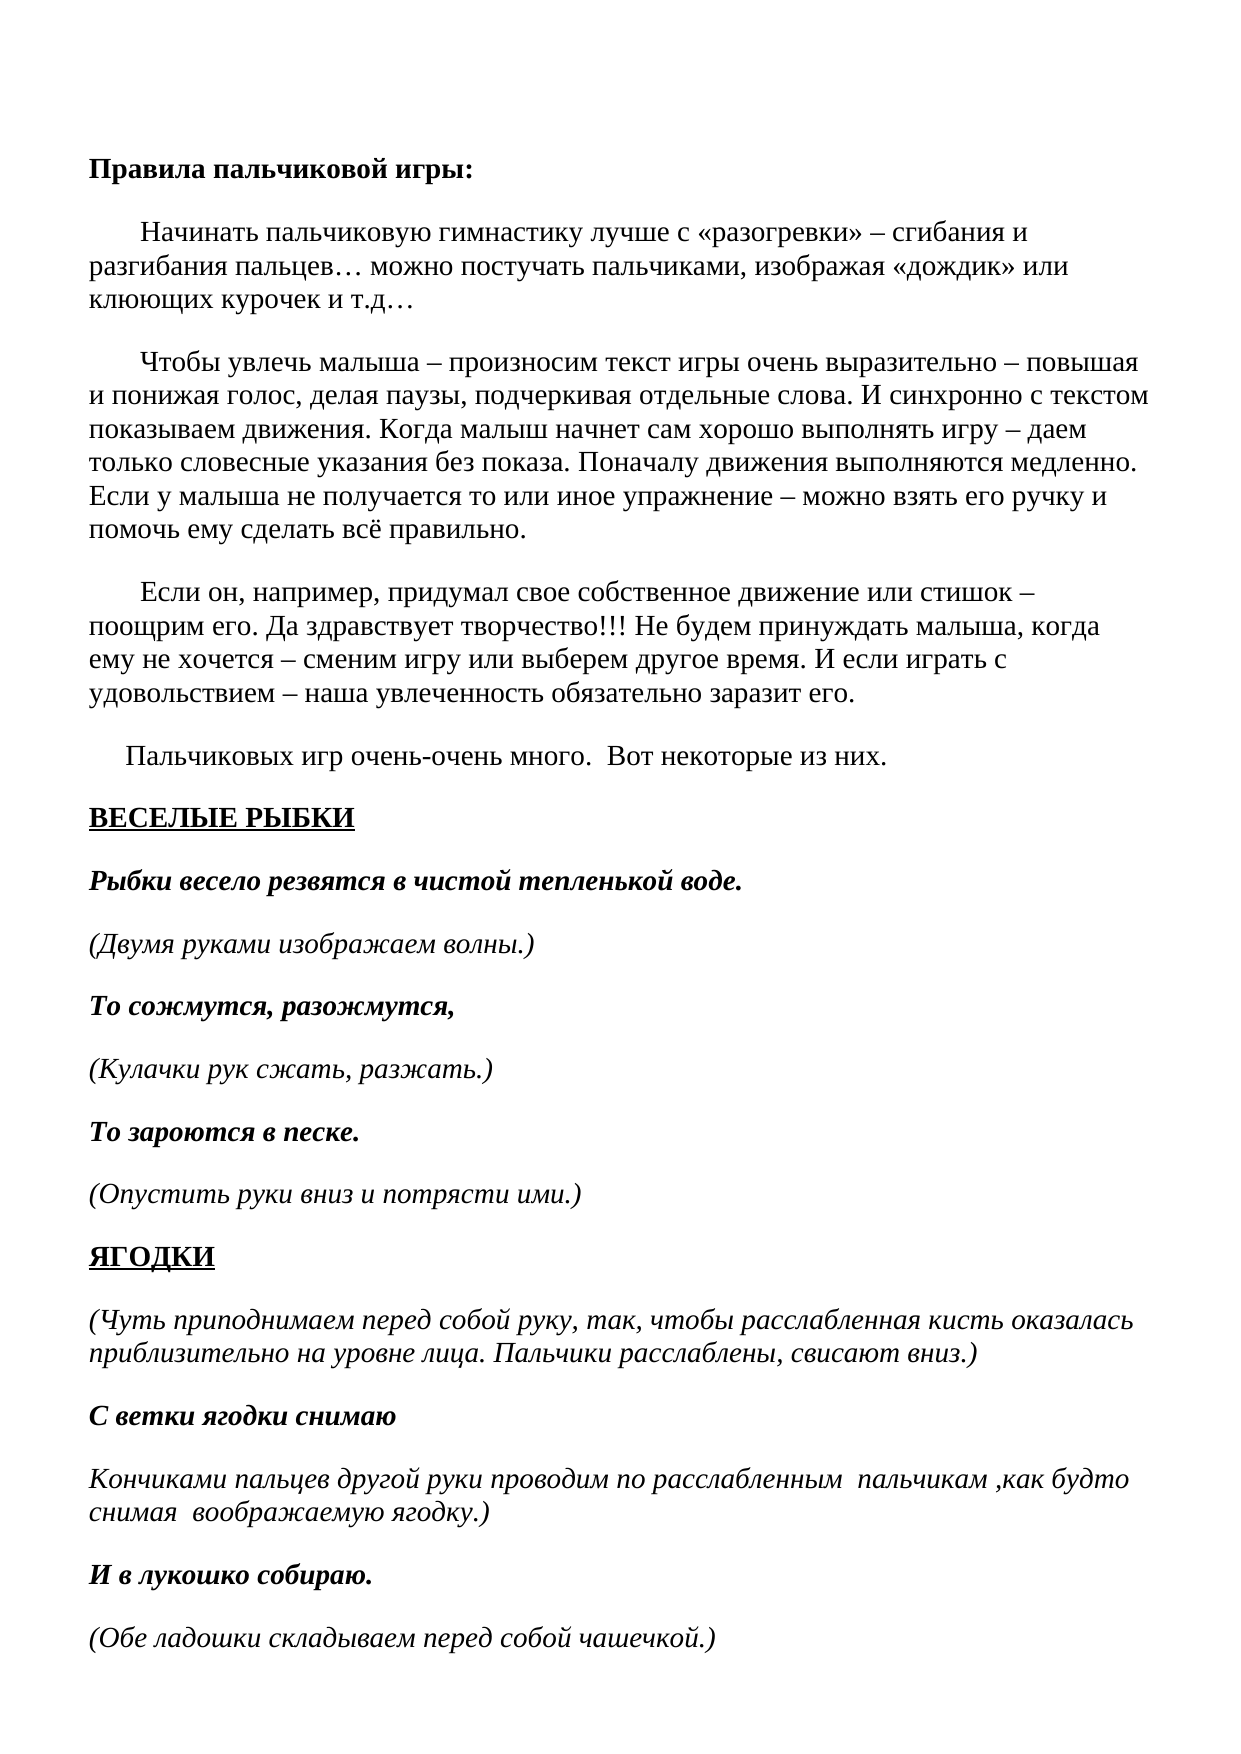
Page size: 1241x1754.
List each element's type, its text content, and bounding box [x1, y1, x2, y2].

text То зароются в песке. [89, 1114, 1152, 1147]
text Рыбки весело резвятся в чистой тепленькой воде. [89, 863, 1152, 897]
text (Кулачки рук сжать, разжать.) [89, 1051, 1152, 1085]
text Начинать пальчиковую гимнастику лучше с «разогревки» – сгибания и разгибания пальцев… можно постучать пальчиками, изображая «дождик» или клюющих курочек и т.д… [89, 214, 1152, 315]
text (Двумя руками изображаем волны.) [89, 926, 1152, 959]
text ЯГОДКИ [89, 1239, 1152, 1273]
text Чтобы увлечь малыша – произносим текст игры очень выразительно – повышая и понижая голос, делая паузы, подчеркивая отдельные слова. И синхронно с текстом показываем движения. Когда малыш начнет сам хорошо выполнять игру – даем только словесные указания без показа. Поначалу движения выполняются медленно. Если у малыша не получается то или иное упражнение – можно взять его ручку и помочь ему сделать всё правильно. [89, 344, 1152, 545]
text То сожмутся, разожмутся, [89, 988, 1152, 1022]
text Правила пальчиковой игры: [89, 151, 1152, 185]
text Пальчиковых игр очень-очень много. Вот некоторые из них. [89, 738, 1152, 771]
text И в лукошко собираю. [89, 1557, 1152, 1591]
text С ветки ягодки снимаю [89, 1398, 1152, 1432]
text (Опустить руки вниз и потрясти ими.) [89, 1177, 1152, 1210]
text (Обе ладошки складываем перед собой чашечкой.) [89, 1620, 1152, 1653]
text Кончиками пальцев другой руки проводим по расслабленным пальчикам ,как будто снимая воображаемую ягодку.) [89, 1461, 1152, 1528]
text ВЕСЕЛЫЕ РЫБКИ [89, 800, 1152, 834]
text Если он, например, придумал свое собственное движение или стишок – поощрим его. Да здравствует творчество!!! Не будем принуждать малыша, когда ему не хочется – сменим игру или выберем другое время. И если играть с удовольствием – наша увлеченность обязательно заразит его. [89, 574, 1152, 708]
text (Чуть приподнимаем перед собой руку, так, чтобы расслабленная кисть оказалась приблизительно на уровне лица. Пальчики расслаблены, свисают вниз.) [89, 1302, 1152, 1369]
